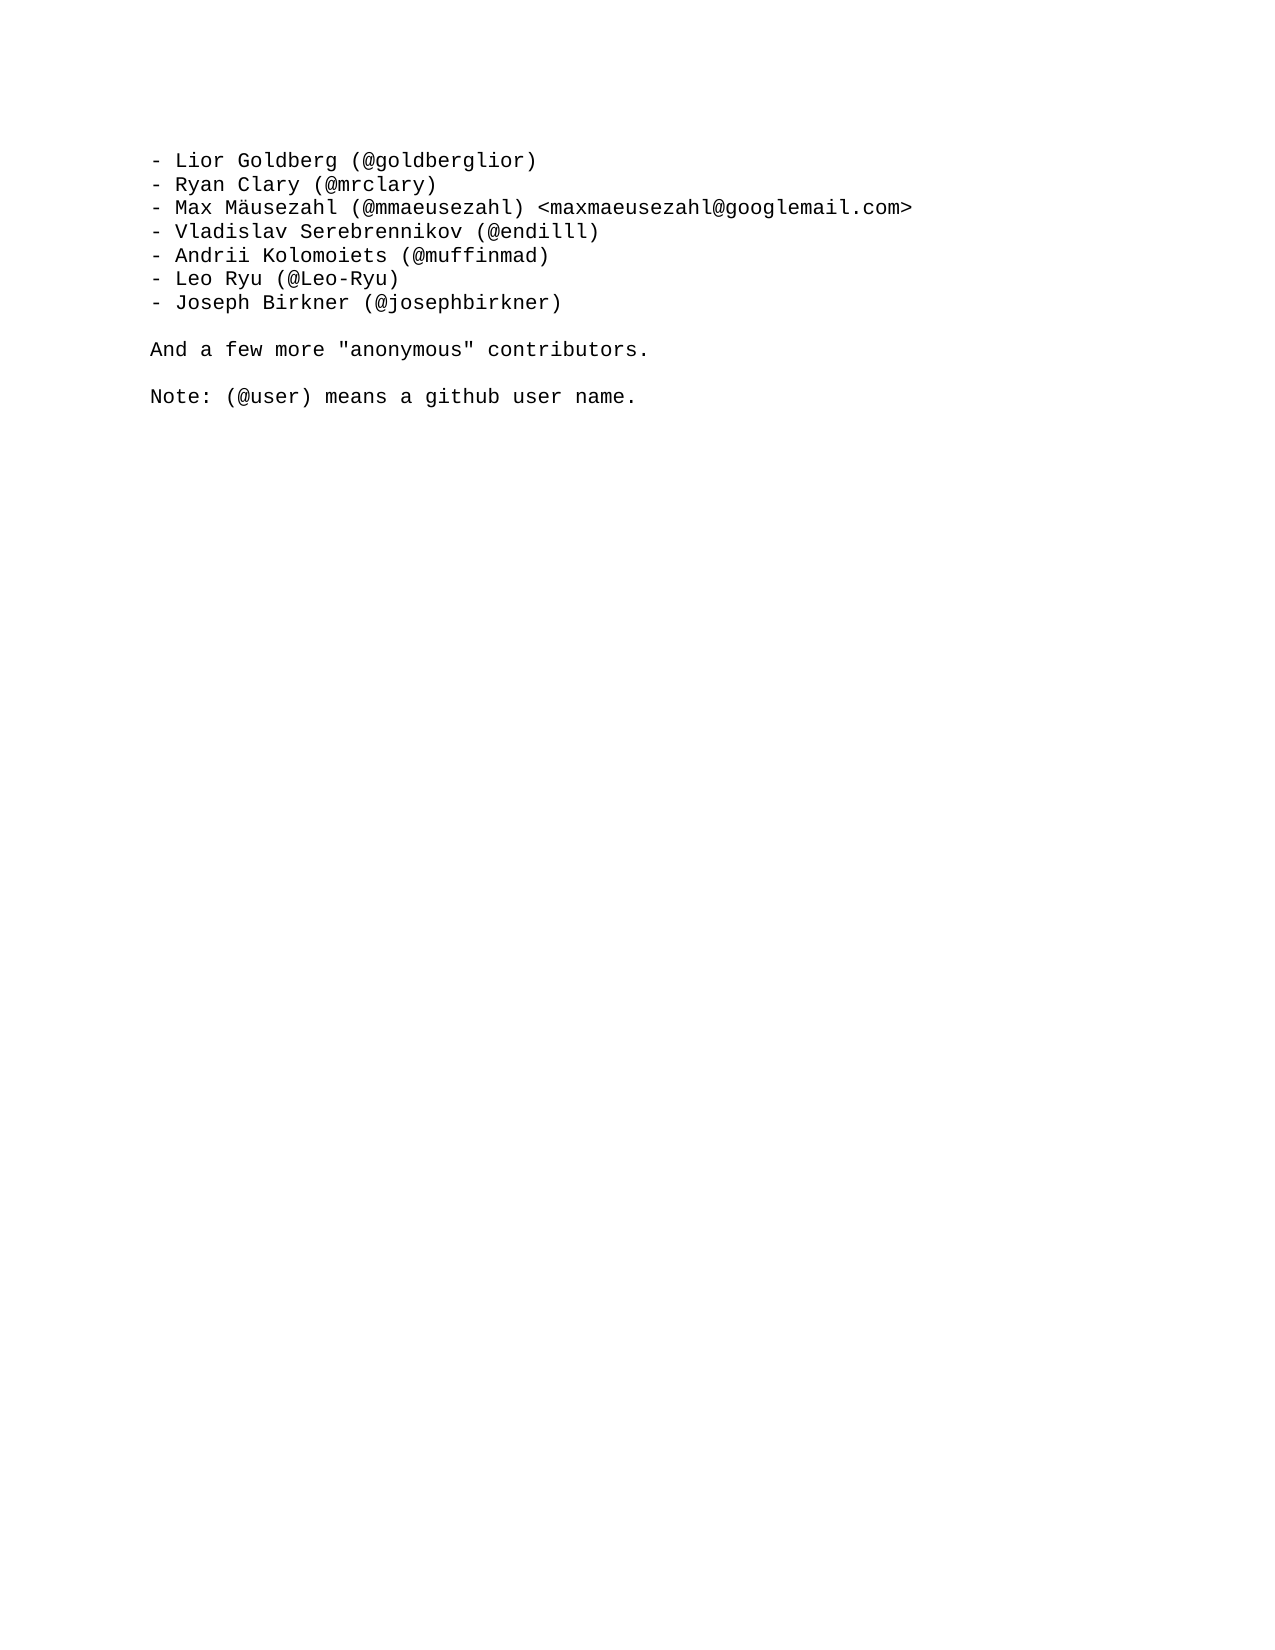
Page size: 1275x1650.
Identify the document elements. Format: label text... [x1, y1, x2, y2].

text - Ryan Clary (@mrclary) [150, 174, 1125, 197]
text And a few more "anonymous" contributors. [150, 339, 1125, 363]
text - Vladislav Serebrennikov (@endilll) [150, 221, 1125, 244]
text - Max Mäusezahl (@mmaeusezahl) <maxmaeusezahl@googlemail.com> [150, 197, 1125, 221]
text - Joseph Birkner (@josephbirkner) [150, 292, 1125, 316]
text - Lior Goldberg (@goldberglior) [150, 150, 1125, 174]
text - Andrii Kolomoiets (@muffinmad) [150, 244, 1125, 268]
text Note: (@user) means a github user name. [150, 386, 1125, 410]
text - Leo Ryu (@Leo-Ryu) [150, 268, 1125, 292]
